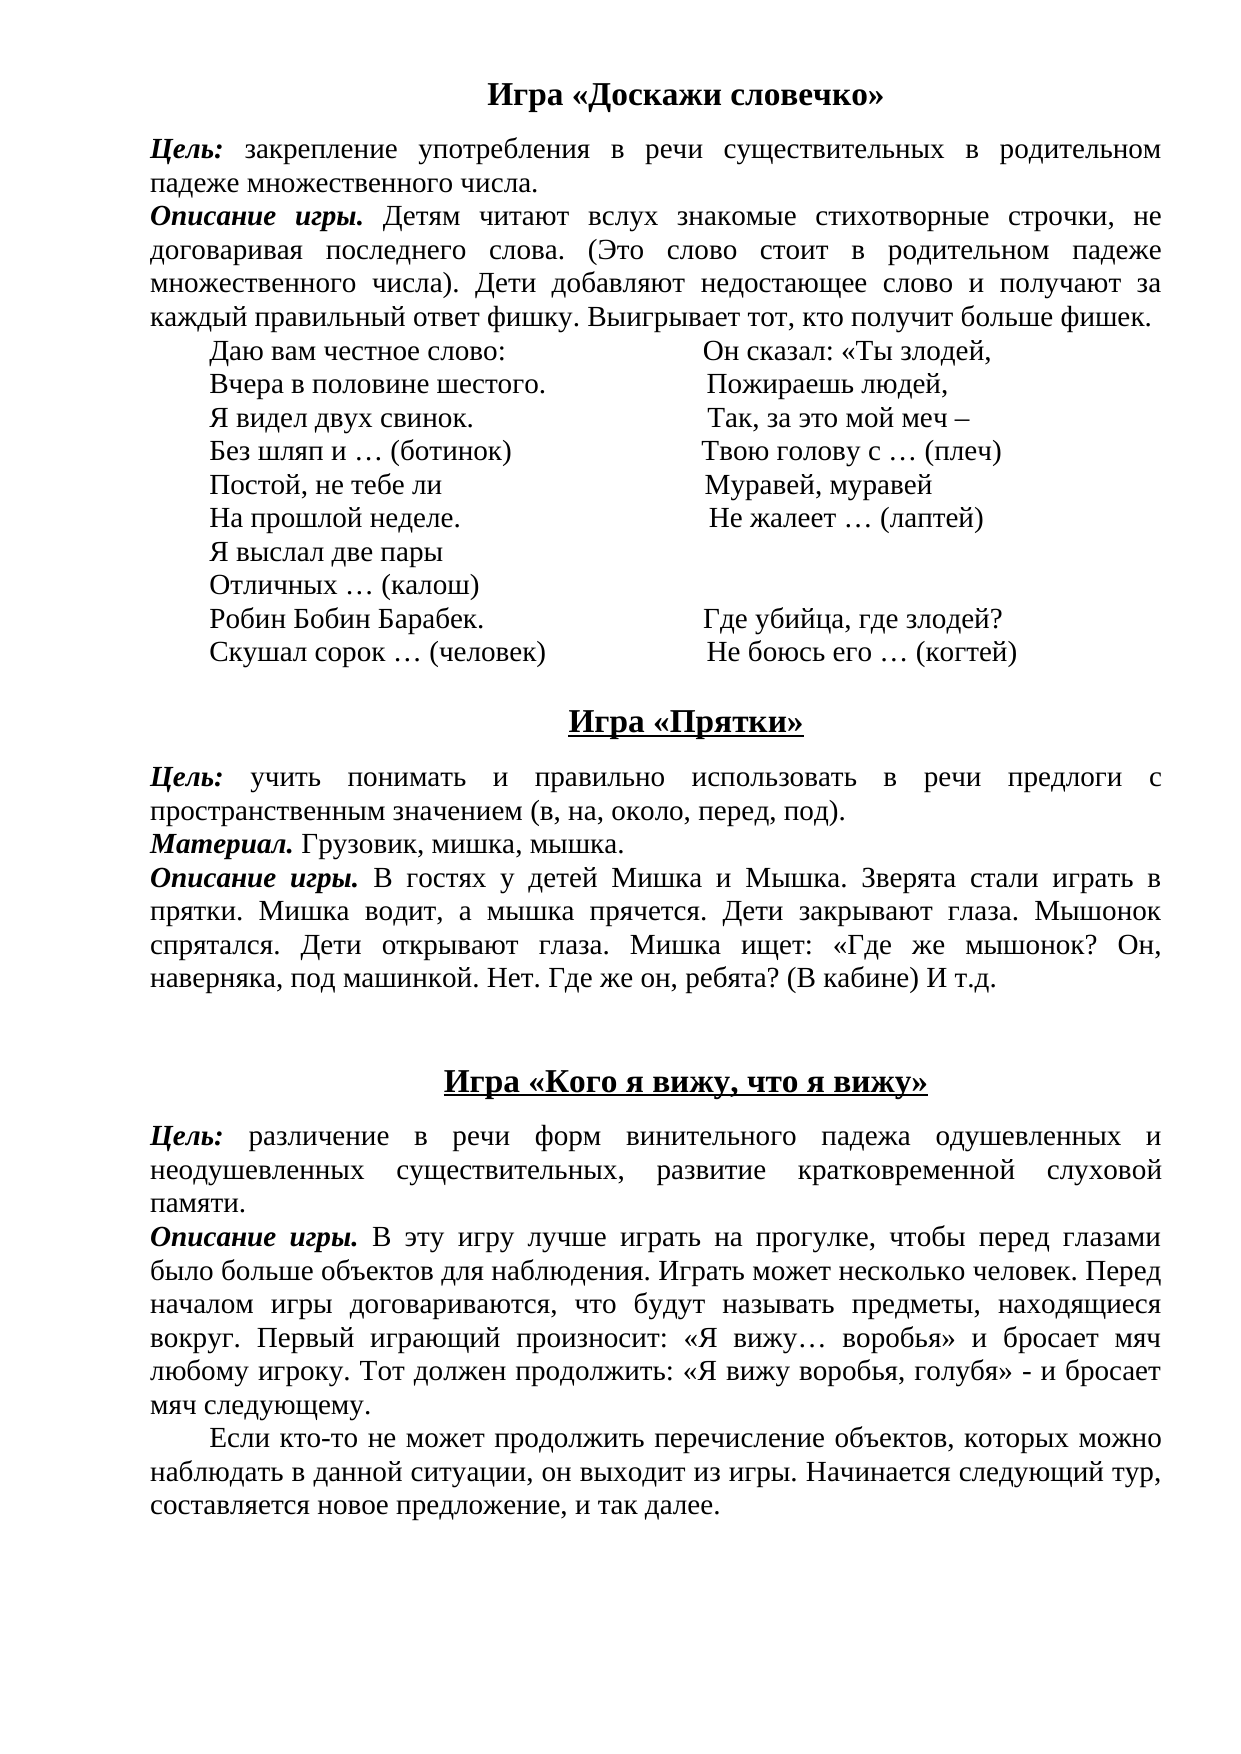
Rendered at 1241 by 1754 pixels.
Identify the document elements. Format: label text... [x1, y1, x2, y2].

text Я выслал две пары [150, 534, 1162, 567]
text Постой, не тебе ли Муравей, муравей [150, 467, 1162, 500]
text Цель: закрепление употребления в речи существительных в родительном падеже множественного числа. [150, 131, 1162, 198]
text Описание игры. В эту игру лучше играть на прогулке, чтобы перед глазами было больше объектов для наблюдения. Играть может несколько человек. Перед началом игры договариваются, что будут называть предметы, находящиеся вокруг. Первый играющий произносит: «Я вижу… воробья» и бросает мяч любому игроку. Тот должен продолжить: «Я вижу воробья, голубя» - и бросает мяч следующему. [150, 1219, 1162, 1420]
text Описание игры. Детям читают вслух знакомые стихотворные строчки, не договаривая последнего слова. (Это слово стоит в родительном падеже множественного числа). Дети добавляют недостающее слово и получают за каждый правильный ответ фишку. Выигрывает тот, кто получит больше фишек. [150, 198, 1162, 333]
text Без шляп и … (ботинок) Твою голову с … (плеч) [150, 433, 1162, 467]
text Описание игры. В гостях у детей Мишка и Мышка. Зверята стали играть в прятки. Мишка водит, а мышка прячется. Дети закрывают глаза. Мышонок спрятался. Дети открывают глаза. Мишка ищет: «Где же мышонок? Он, наверняка, под машинкой. Нет. Где же он, ребята? (В кабине) И т.д. [150, 860, 1162, 994]
text Цель: различение в речи форм винительного падежа одушевленных и неодушевленных существительных, развитие кратковременной слуховой памяти. [150, 1118, 1162, 1219]
text Игра «Прятки» [150, 702, 1162, 740]
text Отличных … (калош) [150, 567, 1162, 601]
text Я видел двух свинок. Так, за это мой меч – [150, 400, 1162, 433]
text Робин Бобин Барабек. Где убийца, где злодей? [150, 601, 1162, 634]
text Цель: учить понимать и правильно использовать в речи предлоги с пространственным значением (в, на, около, перед, под). [150, 759, 1162, 826]
text Игра «Кого я вижу, что я вижу» [150, 1061, 1162, 1099]
text Даю вам честное слово: Он сказал: «Ты злодей, [150, 333, 1162, 366]
text Если кто-то не может продолжить перечисление объектов, которых можно наблюдать в данной ситуации, он выходит из игры. Начинается следующий тур, составляется новое предложение, и так далее. [150, 1420, 1162, 1521]
text Игра «Доскажи словечко» [150, 74, 1162, 112]
text Материал. Грузовик, мишка, мышка. [150, 826, 1162, 860]
text На прошлой неделе. Не жалеет … (лаптей) [150, 500, 1162, 534]
text Вчера в половине шестого. Пожираешь людей, [150, 366, 1162, 400]
text Скушал сорок … (человек) Не боюсь его … (когтей) [150, 634, 1162, 668]
